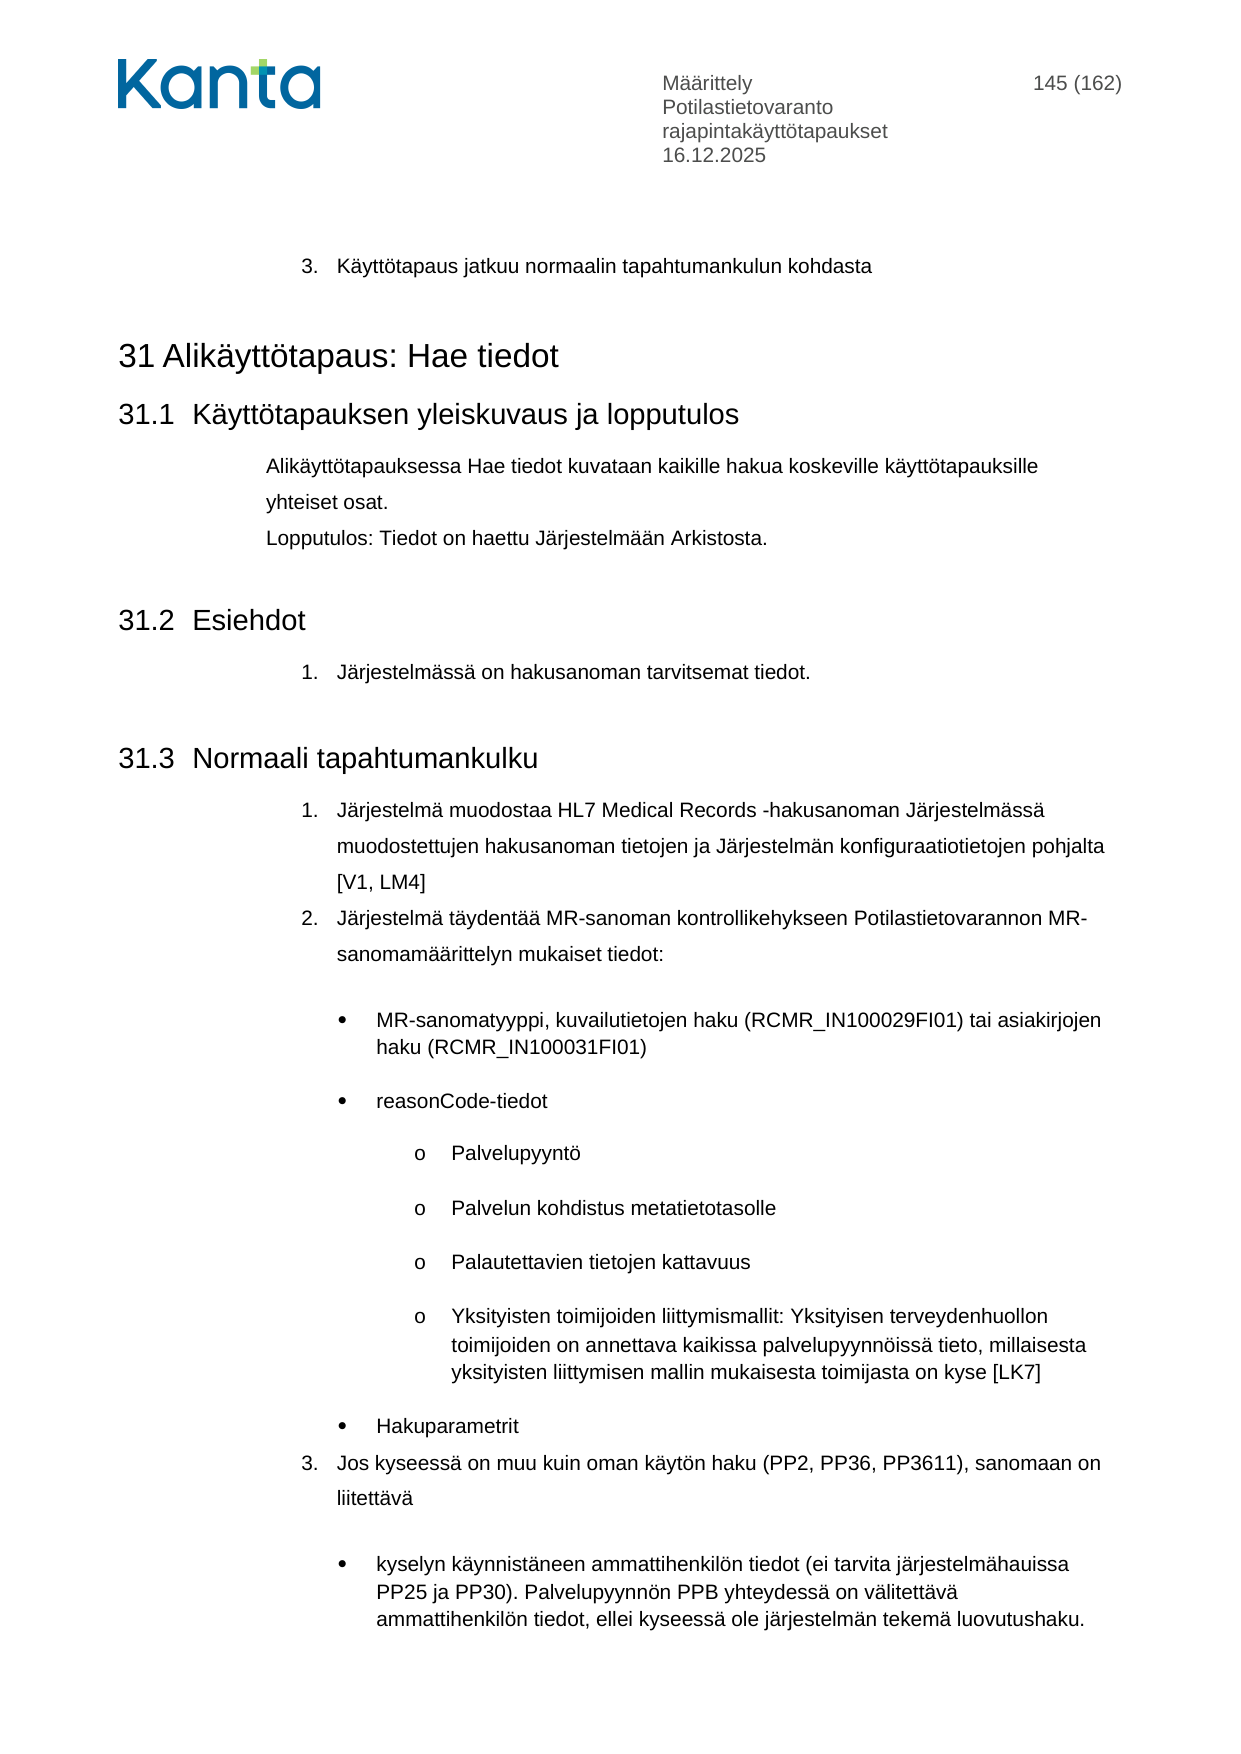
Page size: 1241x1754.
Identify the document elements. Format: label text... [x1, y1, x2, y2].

text Alikäyttötapauksessa Hae tiedot kuvataan kaikille hakua koskeville käyttötapauksille yhteiset osat. [266, 453, 1107, 513]
list Palvelun kohdistus metatietotasolle [414, 1194, 1107, 1221]
subtitle Esiehdot [118, 603, 1107, 637]
list Järjestelmässä on hakusanoman tarvitsemat tiedot. [301, 659, 1107, 683]
list MR-sanomatyyppi, kuvailutietojen haku (RCMR_IN100029FI01) tai asiakirjojen haku (RCMR_IN100031FI01) [339, 1004, 1107, 1059]
list Järjestelmä täydentää MR-sanoman kontrollikehykseen Potilastietovarannon MR-sanomamäärittelyn mukaiset tiedot: [301, 906, 1107, 965]
list Palvelupyyntö [414, 1140, 1107, 1167]
list Käyttötapaus jatkuu normaalin tapahtumankulun kohdasta [301, 254, 1107, 278]
text Lopputulos: Tiedot on haettu Järjestelmään Arkistosta. [266, 525, 1107, 549]
list Järjestelmä muodostaa HL7 Medical Records -hakusanoman Järjestelmässä muodostettujen hakusanoman tietojen ja Järjestelmän konfiguraatiotietojen pohjalta [V1, LM4] [301, 798, 1107, 893]
subtitle Normaali tapahtumankulku [118, 741, 1107, 775]
subtitle Alikäyttötapaus: Hae tiedot [118, 336, 1107, 374]
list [339, 1549, 1107, 1631]
list Hakuparametrit [339, 1411, 1107, 1438]
list Palautettavien tietojen kattavuus [414, 1248, 1107, 1275]
list reasonCode-tiedot [339, 1086, 1107, 1113]
list Yksityisten toimijoiden liittymismallit: Yksityisen terveydenhuollon toimijoiden on annettava kaikissa palvelupyynnöissä tieto, millaisesta yksityisten liittymisen mallin mukaisesta toimijasta on kyse [LK7] [414, 1302, 1107, 1384]
picture [118, 59, 321, 109]
list Jos kyseessä on muu kuin oman käytön haku (PP2, PP36, PP3611), sanomaan on liitettävä [301, 1450, 1107, 1510]
subtitle Käyttötapauksen yleiskuvaus ja lopputulos [118, 397, 1107, 431]
